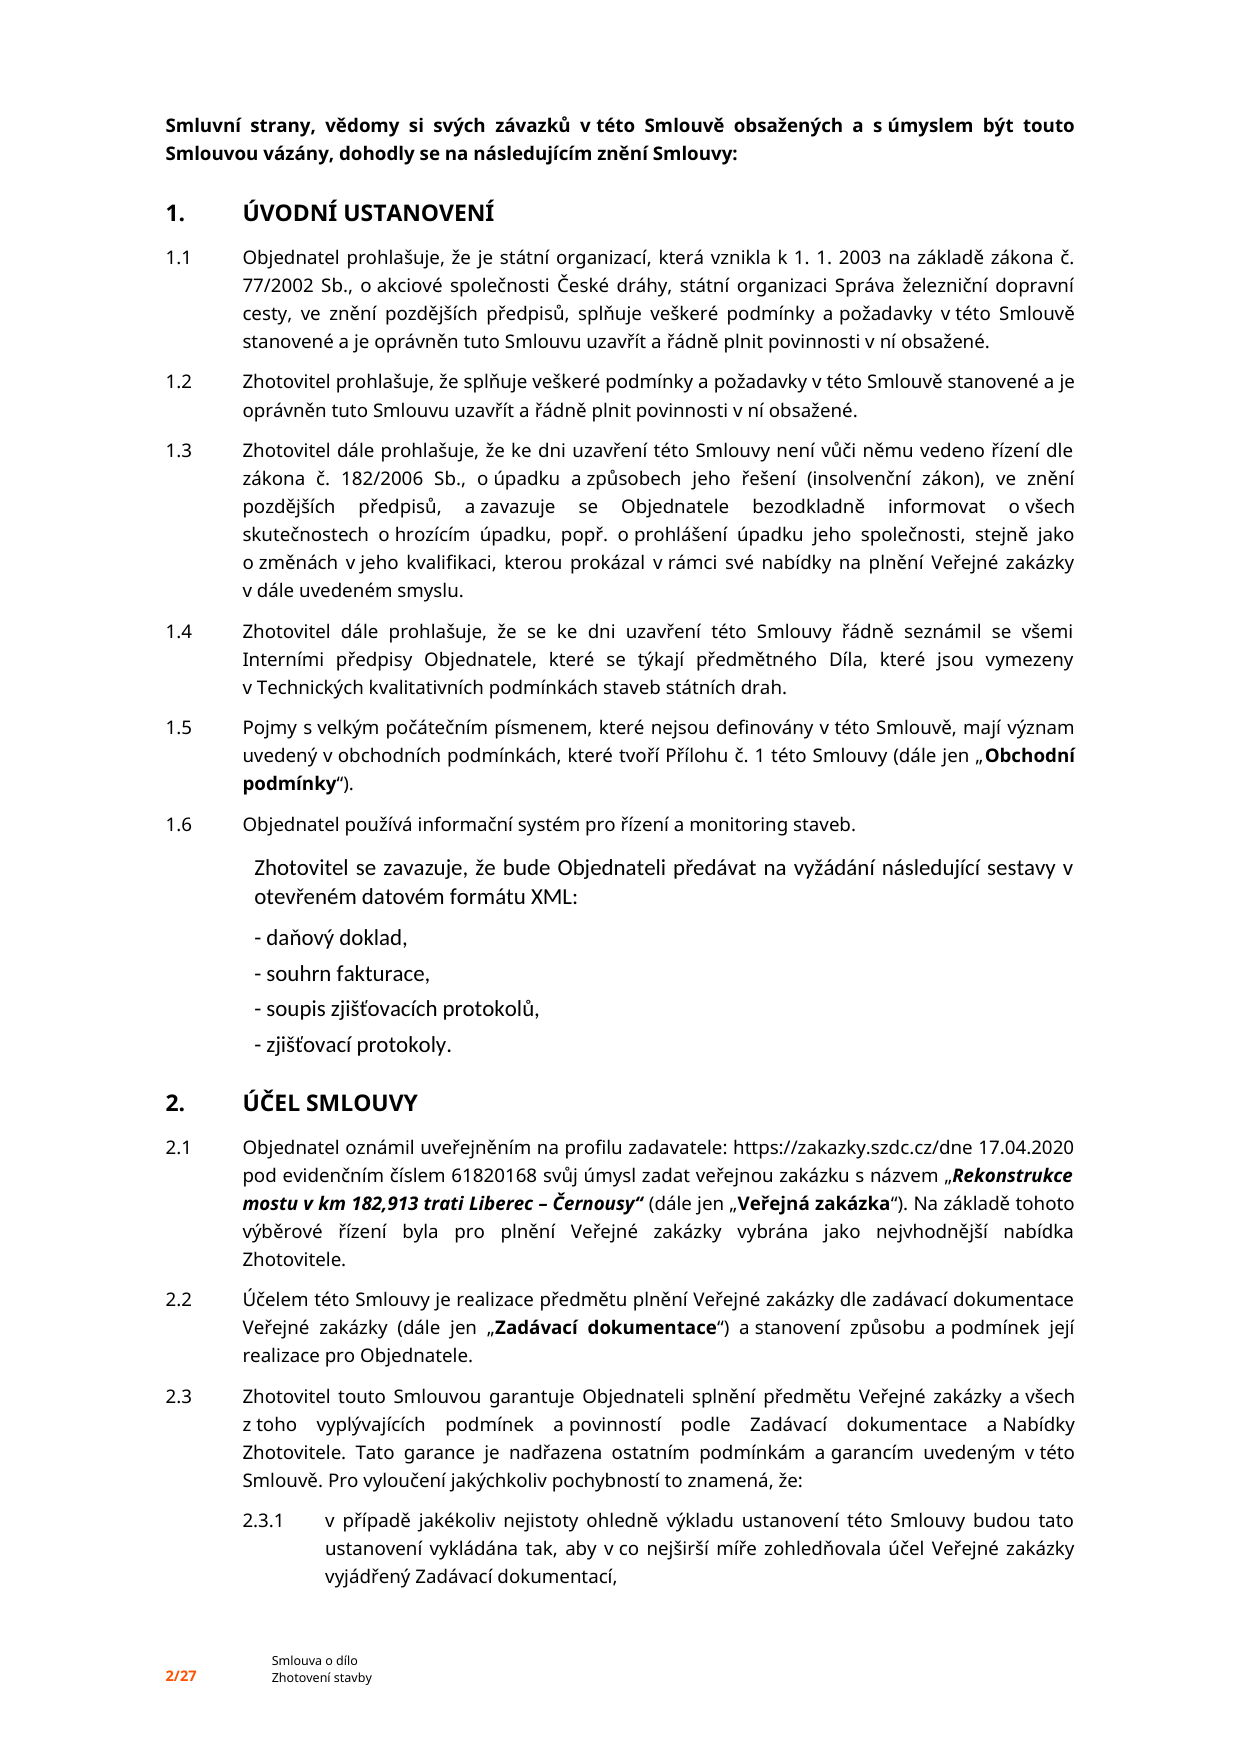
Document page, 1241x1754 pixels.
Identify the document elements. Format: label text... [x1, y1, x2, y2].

text Objednatel používá informační systém pro řízení a monitoring staveb. [165, 811, 1075, 837]
text ÚVODNÍ USTANOVENÍ [165, 197, 1075, 229]
list Zhotovitel se zavazuje, že bude Objednateli předávat na vyžádání následující sestavy v otevřeném datovém formátu XML: [254, 852, 1075, 910]
text Smluvní strany, vědomy si svých závazků v této Smlouvě obsažených a s úmyslem být touto Smlouvou vázány, dohodly se na následujícím znění Smlouvy: [165, 112, 1075, 166]
text Zhotovitel touto Smlouvou garantuje Objednateli splnění předmětu Veřejné zakázky a všech z toho vyplývajících podmínek a povinností podle Zadávací dokumentace a Nabídky Zhotovitele. Tato garance je nadřazena ostatním podmínkám a garancím uvedeným v této Smlouvě. Pro vyloučení jakýchkoliv pochybností to znamená, že: [165, 1383, 1075, 1493]
text Objednatel oznámil uveřejněním na profilu zadavatele: https://zakazky.szdc.cz/dne 17.04.2020 pod evidenčním číslem 61820168 svůj úmysl zadat veřejnou zakázku s názvem „Rekonstrukce mostu v km 182,913 trati Liberec – Černousy“ (dále jen „Veřejná zakázka“). Na základě tohoto výběrové řízení byla pro plnění Veřejné zakázky vybrána jako nejvhodnější nabídka Zhotovitele. [165, 1134, 1075, 1272]
list - daňový doklad, [239, 922, 1075, 952]
text Pojmy s velkým počátečním písmenem, které nejsou definovány v této Smlouvě, mají význam uvedený v obchodních podmínkách, které tvoří Přílohu č. 1 této Smlouvy (dále jen „Obchodní podmínky“). [165, 714, 1075, 796]
text ÚČEL SMLOUVY [165, 1087, 1075, 1118]
text Objednatel prohlašuje, že je státní organizací, která vznikla k 1. 1. 2003 na základě zákona č. 77/2002 Sb., o akciové společnosti České dráhy, státní organizaci Správa železniční dopravní cesty, ve znění pozdějších předpisů, splňuje veškeré podmínky a požadavky v této Smlouvě stanovené a je oprávněn tuto Smlouvu uzavřít a řádně plnit povinnosti v ní obsažené. [165, 244, 1075, 354]
list - souhrn fakturace, [239, 958, 1075, 987]
list - soupis zjišťovacích protokolů, [239, 993, 1075, 1022]
text v případě jakékoliv nejistoty ohledně výkladu ustanovení této Smlouvy budou tato ustanovení vykládána tak, aby v co nejširší míře zohledňovala účel Veřejné zakázky vyjádřený Zadávací dokumentací, [242, 1508, 1075, 1589]
text Zhotovitel dále prohlašuje, že ke dni uzavření této Smlouvy není vůči němu vedeno řízení dle zákona č. 182/2006 Sb., o úpadku a způsobech jeho řešení (insolvenční zákon), ve znění pozdějších předpisů, a zavazuje se Objednatele bezodkladně informovat o všech skutečnostech o hrozícím úpadku, popř. o prohlášení úpadku jeho společnosti, stejně jako o změnách v jeho kvalifikaci, kterou prokázal v rámci své nabídky na plnění Veřejné zakázky v dále uvedeném smyslu. [165, 437, 1075, 603]
text Zhotovitel prohlašuje, že splňuje veškeré podmínky a požadavky v této Smlouvě stanovené a je oprávněn tuto Smlouvu uzavřít a řádně plnit povinnosti v ní obsažené. [165, 369, 1075, 422]
text Zhotovitel dále prohlašuje, že se ke dni uzavření této Smlouvy řádně seznámil se všemi Interními předpisy Objednatele, které se týkají předmětného Díla, které jsou vymezeny v Technických kvalitativních podmínkách staveb státních drah. [165, 618, 1075, 699]
list - zjišťovací protokoly. [239, 1029, 1075, 1058]
text Účelem této Smlouvy je realizace předmětu plnění Veřejné zakázky dle zadávací dokumentace Veřejné zakázky (dále jen „Zadávací dokumentace“) a stanovení způsobu a podmínek její realizace pro Objednatele. [165, 1287, 1075, 1368]
